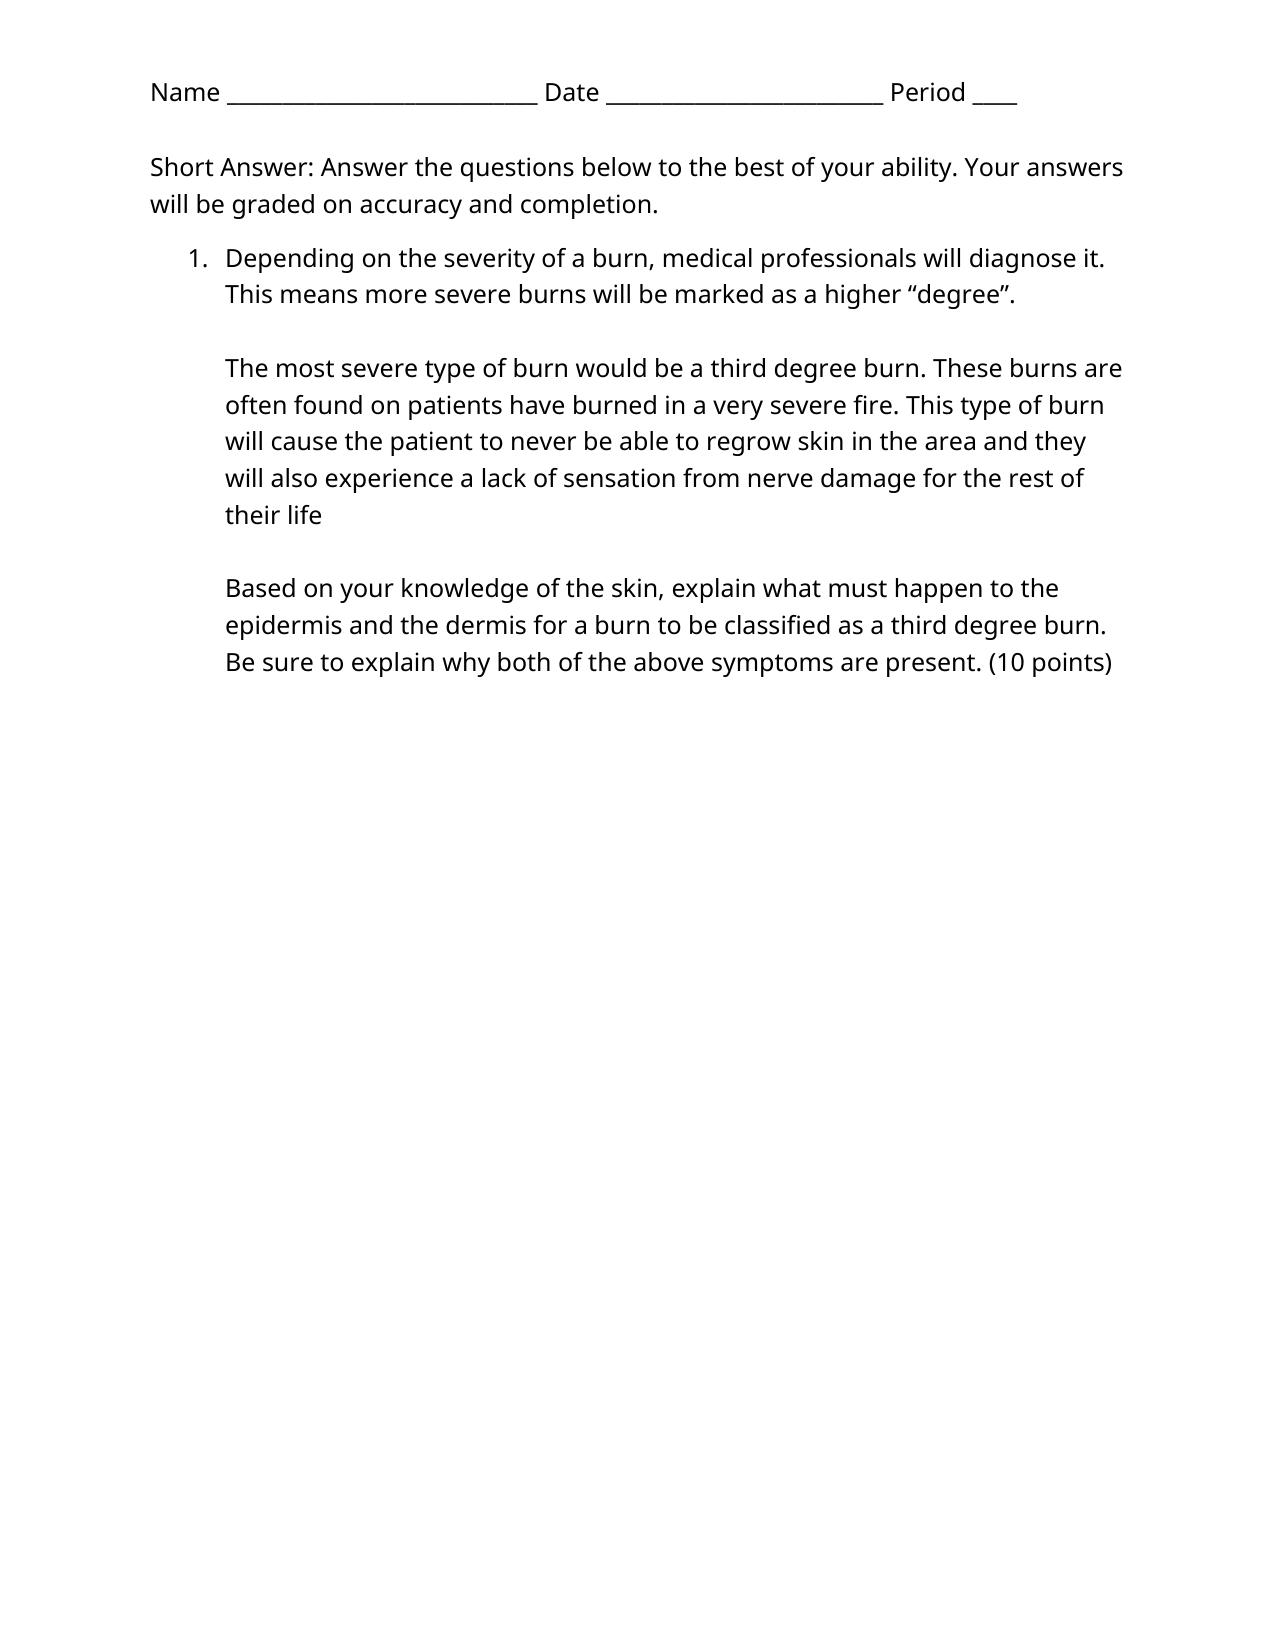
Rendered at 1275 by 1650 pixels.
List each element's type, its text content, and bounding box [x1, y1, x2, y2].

list The most severe type of burn would be a third degree burn. These burns are often found on patients have burned in a very severe fire. This type of burn will cause the patient to never be able to regrow skin in the area and they will also experience a lack of sensation from nerve damage for the rest of their life [225, 351, 1125, 532]
list Depending on the severity of a burn, medical professionals will diagnose it. This means more severe burns will be marked as a higher “degree”. [187, 240, 1125, 311]
list Based on your knowledge of the skin, explain what must happen to the epidermis and the dermis for a burn to be classified as a third degree burn. Be sure to explain why both of the above symptoms are present. (10 points) [225, 571, 1125, 679]
text Short Answer: Answer the questions below to the best of your ability. Your answers will be graded on accuracy and completion. [150, 150, 1125, 221]
